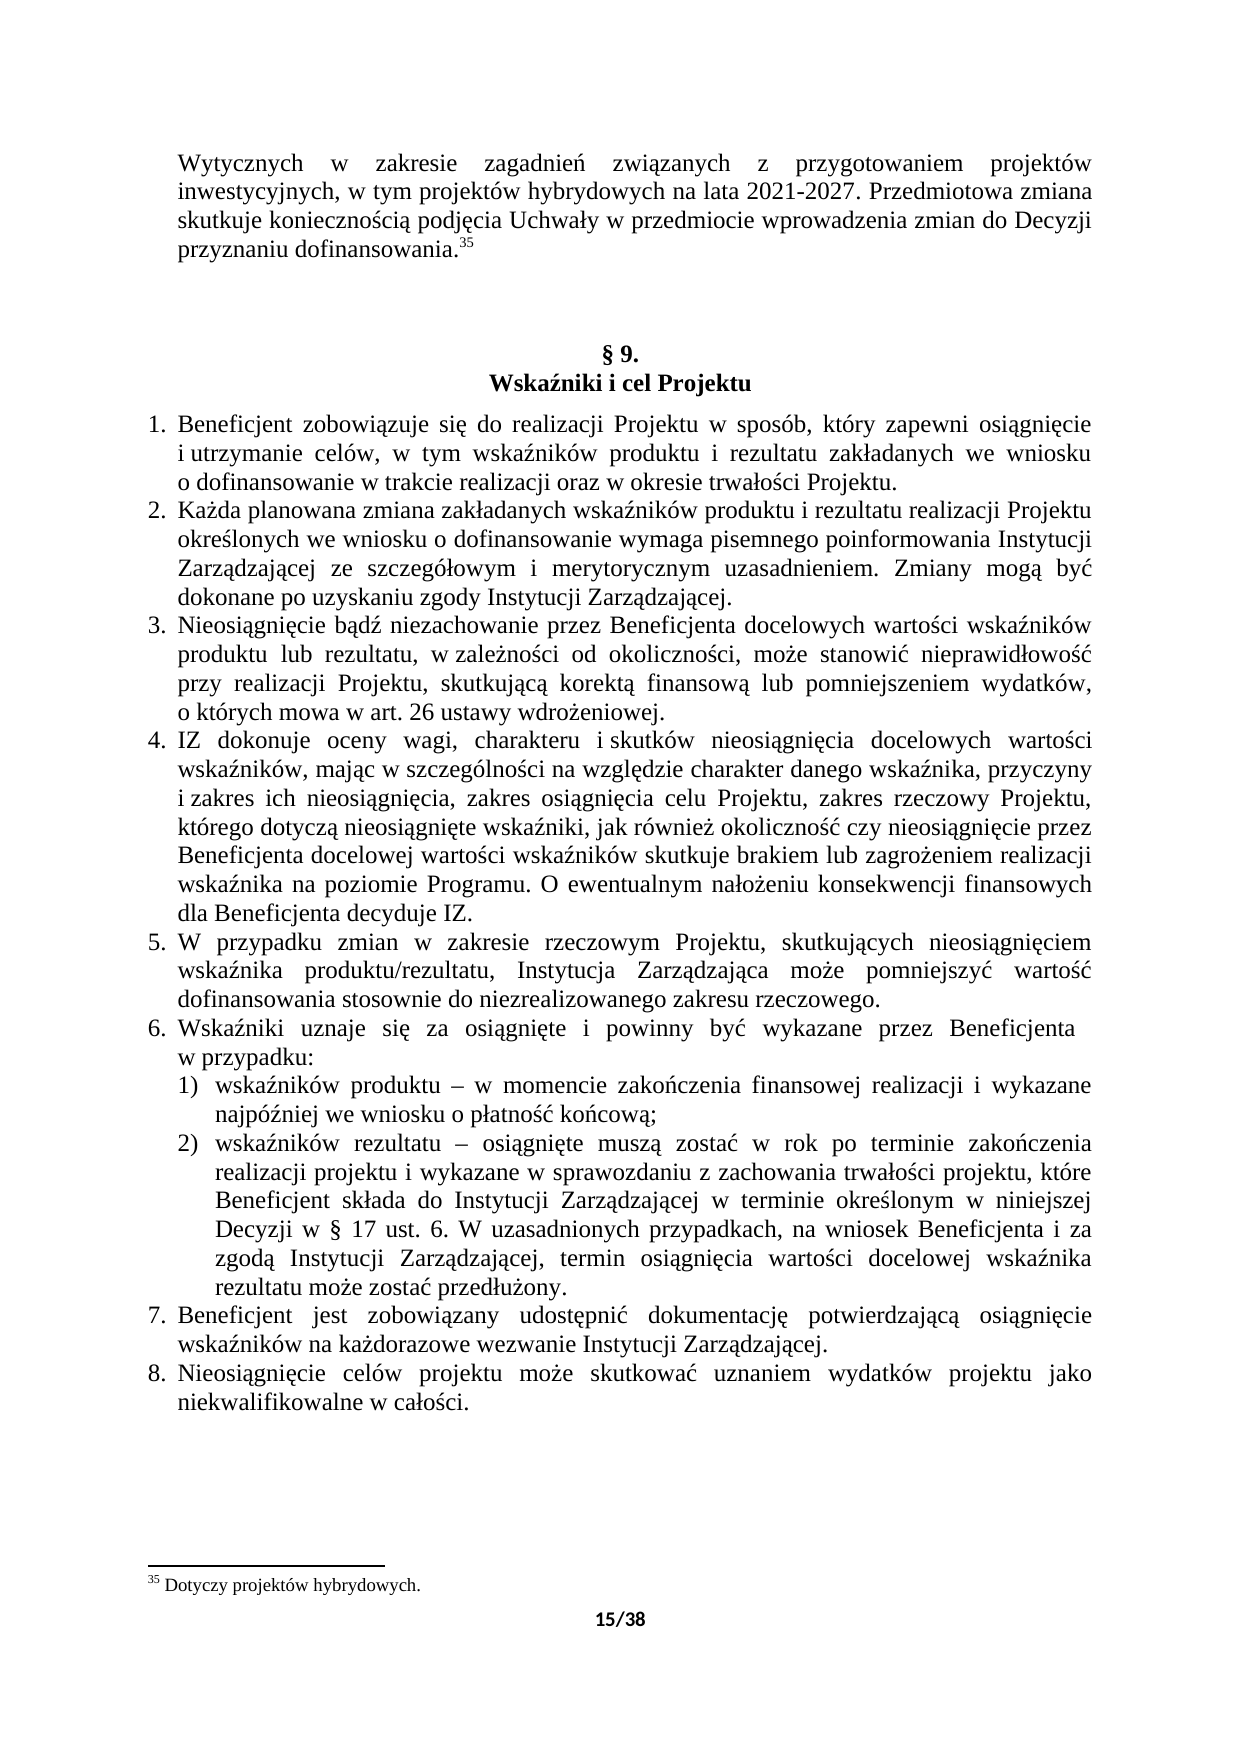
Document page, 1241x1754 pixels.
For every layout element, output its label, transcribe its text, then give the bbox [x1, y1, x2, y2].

list Każda planowana zmiana zakładanych wskaźników produktu i rezultatu realizacji Projektu określonych we wniosku o dofinansowanie wymaga pisemnego poinformowania Instytucji Zarządzającej ze szczegółowym i merytorycznym uzasadnieniem. Zmiany mogą być dokonane po uzyskaniu zgody Instytucji Zarządzającej. [148, 496, 1093, 611]
list Wskaźniki uznaje się za osiągnięte i powinny być wykazane przez Beneficjenta w przypadku: [148, 1013, 1093, 1071]
list W przypadku, gdy umowa dotycząca rachunku powierniczego nie została zawarta przed podpisaniem Decyzji, Beneficjent zobowiązuje się przekazać IZ numer rachunku powierniczego niezwłocznie po zawarciu umowy między Beneficjentem a partnerem prywatnym oraz umowy z bankiem (instytucją finansową), na mocy której dany rachunek zostanie otwarty zgodnie z wymaganiami określonymi w rozporządzeniu ogólnym oraz Wytycznych w zakresie zagadnień związanych z przygotowaniem projektów inwestycyjnych, w tym projektów hybrydowych na lata 2021-2027. Przedmiotowa zmiana skutkuje koniecznością podjęcia Uchwały w przedmiocie wprowadzenia zmian do Decyzji przyznaniu dofinansowania. [148, 148, 1093, 263]
list wskaźników rezultatu – osiągnięte muszą zostać w rok po terminie zakończenia realizacji projektu i wykazane w sprawozdaniu z zachowania trwałości projektu, które Beneficjent składa do Instytucji Zarządzającej w terminie określonym w niniejszej Decyzji w § 17 ust. 6. W uzasadnionych przypadkach, na wniosek Beneficjenta i za zgodą Instytucji Zarządzającej, termin osiągnięcia wartości docelowej wskaźnika rezultatu może zostać przedłużony. [177, 1128, 1093, 1301]
list IZ dokonuje oceny wagi, charakteru i skutków nieosiągnięcia docelowych wartości wskaźników, mając w szczególności na względzie charakter danego wskaźnika, przyczyny i zakres ich nieosiągnięcia, zakres osiągnięcia celu Projektu, zakres rzeczowy Projektu, którego dotyczą nieosiągnięte wskaźniki, jak również okoliczność czy nieosiągnięcie przez Beneficjenta docelowej wartości wskaźników skutkuje brakiem lub zagrożeniem realizacji wskaźnika na poziomie Programu. O ewentualnym nałożeniu konsekwencji finansowych dla Beneficjenta decyduje IZ. [148, 726, 1093, 927]
list Beneficjent zobowiązuje się do realizacji Projektu w sposób, który zapewni osiągnięcie i utrzymanie celów, w tym wskaźników produktu i rezultatu zakładanych we wniosku o dofinansowanie w trakcie realizacji oraz w okresie trwałości Projektu. [148, 409, 1093, 496]
list Nieosiągnięcie celów projektu może skutkować uznaniem wydatków projektu jako niekwalifikowalne w całości. [148, 1358, 1093, 1416]
list wskaźników produktu – w momencie zakończenia finansowej realizacji i wykazane najpóźniej we wniosku o płatność końcową; [177, 1071, 1093, 1128]
list Nieosiągnięcie bądź niezachowanie przez Beneficjenta docelowych wartości wskaźników produktu lub rezultatu, w zależności od okoliczności, może stanowić nieprawidłowość przy realizacji Projektu, skutkującą korektą finansową lub pomniejszeniem wydatków, o których mowa w art. 26 ustawy wdrożeniowej. [148, 611, 1093, 726]
list W przypadku zmian w zakresie rzeczowym Projektu, skutkujących nieosiągnięciem wskaźnika produktu/rezultatu, Instytucja Zarządzająca może pomniejszyć wartość dofinansowania stosownie do niezrealizowanego zakresu rzeczowego. [148, 927, 1093, 1013]
text § 9. Wskaźniki i cel Projektu [148, 339, 1093, 397]
list Beneficjent jest zobowiązany udostępnić dokumentację potwierdzającą osiągnięcie wskaźników na każdorazowe wezwanie Instytucji Zarządzającej. [148, 1301, 1093, 1358]
